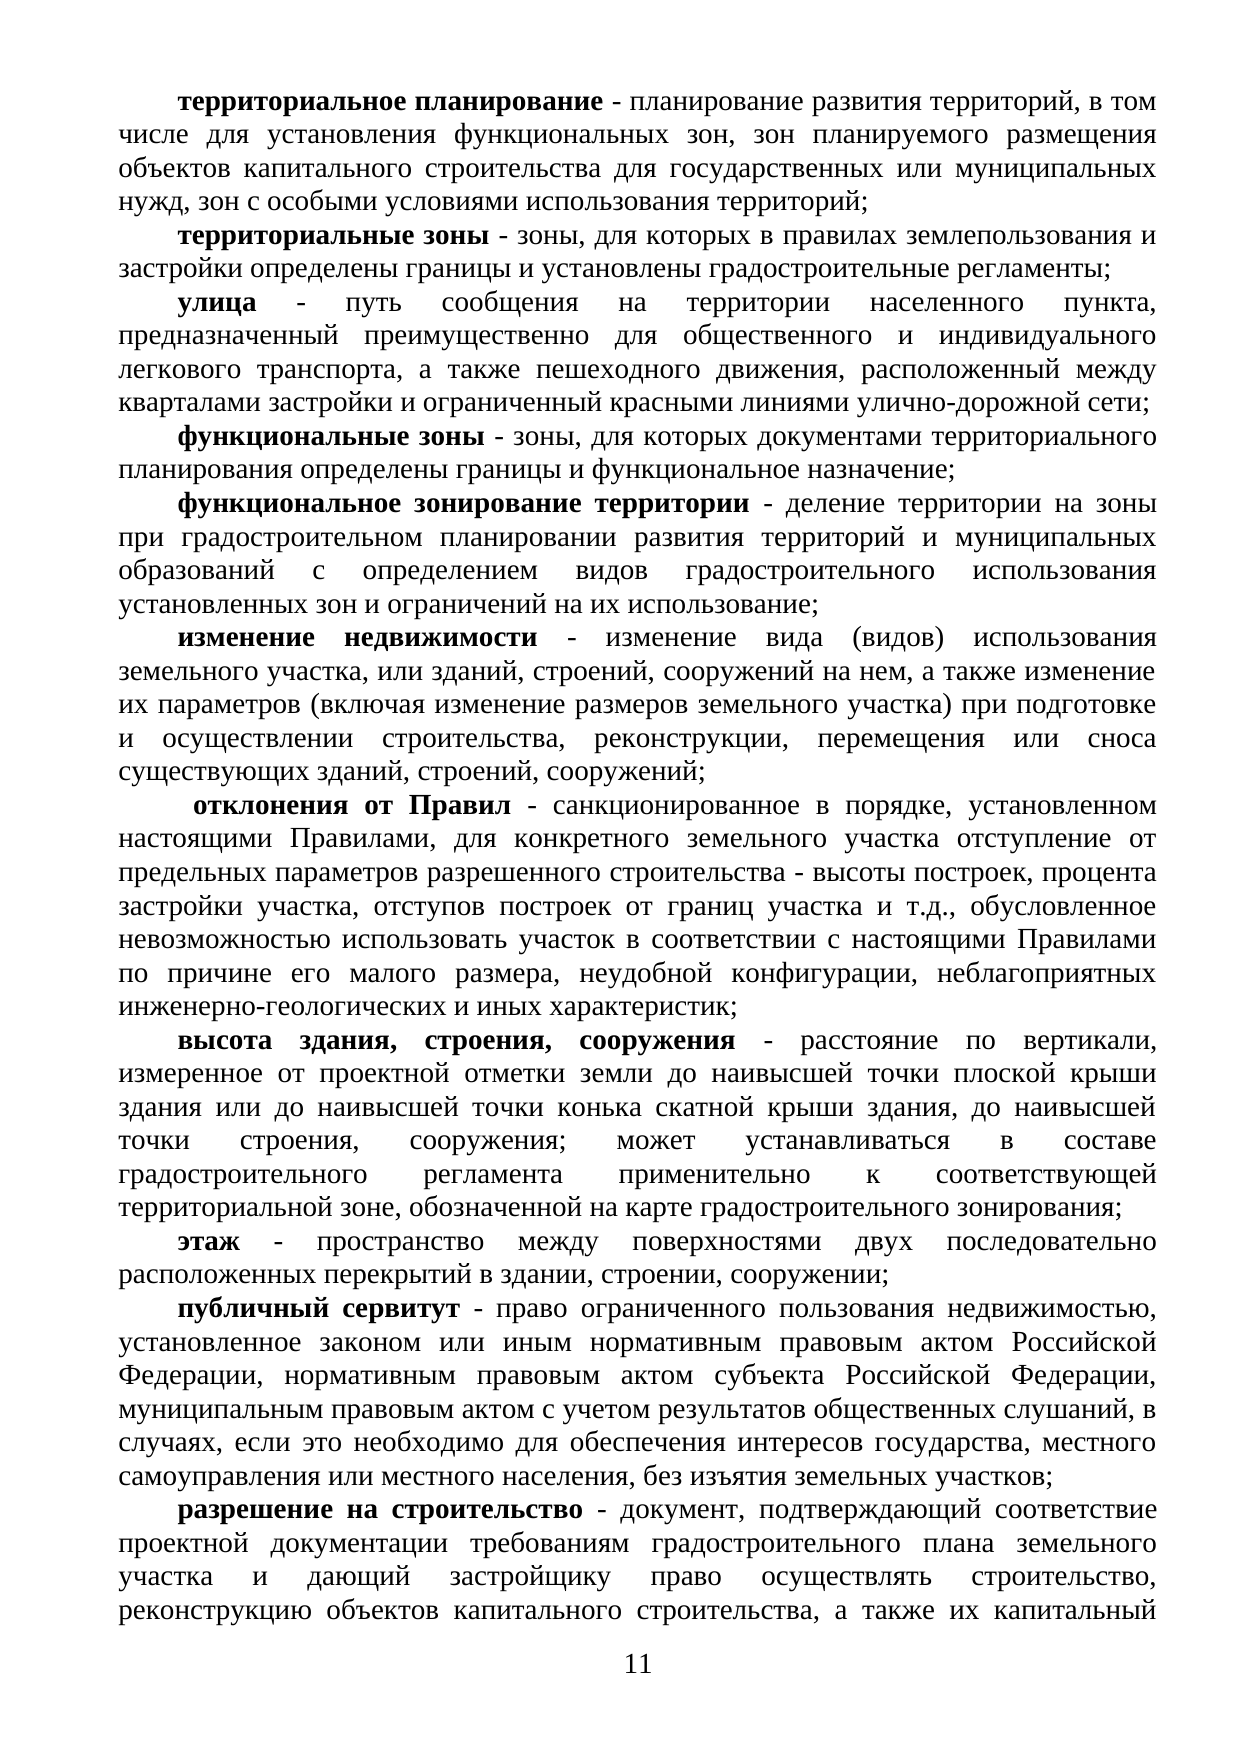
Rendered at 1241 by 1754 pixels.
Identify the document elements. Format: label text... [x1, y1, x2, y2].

text территориальное планирование - планирование развития территорий, в том числе для установления функциональных зон, зон планируемого размещения объектов капитального строительства для государственных или муниципальных нужд, зон с особыми условиями использования территорий; [118, 83, 1157, 217]
text территориальные зоны - зоны, для которых в правилах землепользования и застройки определены границы и установлены градостроительные регламенты; [118, 217, 1157, 284]
text отклонения от Правил - санкционированное в порядке, установленном настоящими Правилами, для конкретного земельного участка отступление от предельных параметров разрешенного строительства - высоты построек, процента застройки участка, отступов построек от границ участка и т.д., обусловленное невозможностью использовать участок в соответствии с настоящими Правилами по причине его малого размера, неудобной конфигурации, неблагоприятных инженерно-геологических и иных характеристик; [118, 787, 1157, 1022]
text публичный сервитут - право ограниченного пользования недвижимостью, установленное законом или иным нормативным правовым актом Российской Федерации, нормативным правовым актом субъекта Российской Федерации, муниципальным правовым актом с учетом результатов общественных слушаний, в случаях, если это необходимо для обеспечения интересов государства, местного самоуправления или местного населения, без изъятия земельных участков; [118, 1290, 1157, 1491]
text изменение недвижимости - изменение вида (видов) использования земельного участка, или зданий, строений, сооружений на нем, а также изменение их параметров (включая изменение размеров земельного участка) при подготовке и осуществлении строительства, реконструкции, перемещения или сноса существующих зданий, строений, сооружений; [118, 619, 1157, 787]
text высота здания, строения, сооружения - расстояние по вертикали, измеренное от проектной отметки земли до наивысшей точки плоской крыши здания или до наивысшей точки конька скатной крыши здания, до наивысшей точки строения, сооружения; может устанавливаться в составе градостроительного регламента применительно к соответствующей территориальной зоне, обозначенной на карте градостроительного зонирования; [118, 1022, 1157, 1223]
text функциональное зонирование территории - деление территории на зоны при градостроительном планировании развития территорий и муниципальных образований с определением видов градостроительного использования установленных зон и ограничений на их использование; [118, 485, 1157, 619]
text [118, 1491, 1157, 1626]
text функциональные зоны - зоны, для которых документами территориального планирования определены границы и функциональное назначение; [118, 418, 1157, 485]
text улица - путь сообщения на территории населенного пункта, предназначенный преимущественно для общественного и индивидуального легкового транспорта, а также пешеходного движения, расположенный между кварталами застройки и ограниченный красными линиями улично-дорожной сети; [118, 284, 1157, 418]
text этаж - пространство между поверхностями двух последовательно расположенных перекрытий в здании, строении, сооружении; [118, 1223, 1157, 1290]
